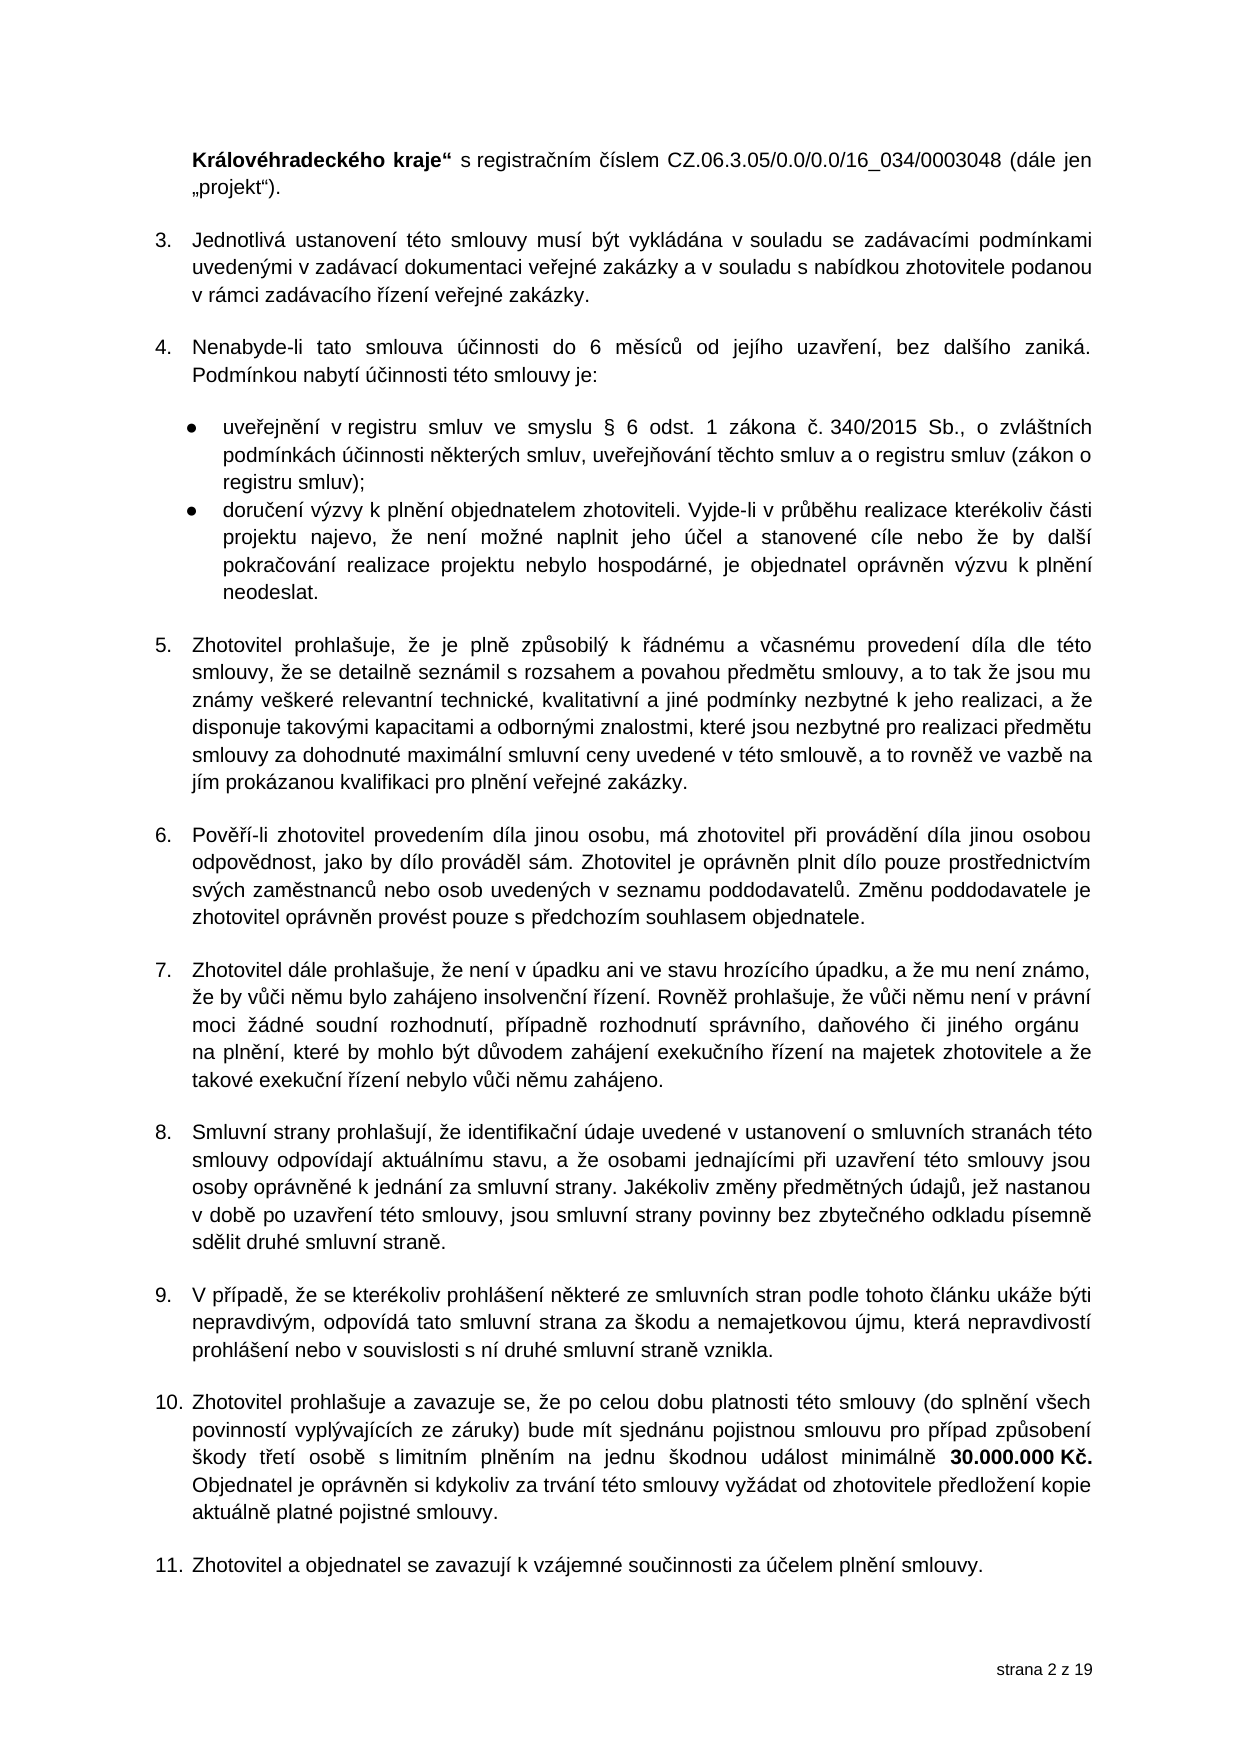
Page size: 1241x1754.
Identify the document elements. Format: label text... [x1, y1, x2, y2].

list doručení výzvy k plnění objednatelem zhotoviteli. Vyjde-li v průběhu realizace kterékoliv části projektu najevo, že není možné naplnit jeho účel a stanovené cíle nebo že by další pokračování realizace projektu nebylo hospodárné, je objednatel oprávněn výzvu k plnění neodeslat. [185, 498, 1093, 604]
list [155, 148, 1093, 199]
list Zhotovitel dále prohlašuje, že není v úpadku ani ve stavu hrozícího úpadku, a že mu není známo, že by vůči němu bylo zahájeno insolvenční řízení. Rovněž prohlašuje, že vůči němu není v právní moci žádné soudní rozhodnutí, případně rozhodnutí správního, daňového či jiného orgánu na plnění, které by mohlo být důvodem zahájení exekučního řízení na majetek zhotovitele a že takové exekuční řízení nebylo vůči němu zahájeno. [155, 958, 1093, 1092]
list Pověří-li zhotovitel provedením díla jinou osobu, má zhotovitel při provádění díla jinou osobou odpovědnost, jako by dílo prováděl sám. Zhotovitel je oprávněn plnit dílo pouze prostřednictvím svých zaměstnanců nebo osob uvedených v seznamu poddodavatelů. Změnu poddodavatele je zhotovitel oprávněn provést pouze s předchozím souhlasem objednatele. [155, 823, 1093, 929]
list Zhotovitel prohlašuje a zavazuje se, že po celou dobu platnosti této smlouvy (do splnění všech povinností vyplývajících ze záruky) bude mít sjednánu pojistnou smlouvu pro případ způsobení škody třetí osobě s limitním plněním na jednu škodnou událost minimálně 30.000.000 Kč. Objednatel je oprávněn si kdykoliv za trvání této smlouvy vyžádat od zhotovitele předložení kopie aktuálně platné pojistné smlouvy. [155, 1390, 1093, 1524]
list V případě, že se kterékoliv prohlášení některé ze smluvních stran podle tohoto článku ukáže býti nepravdivým, odpovídá tato smluvní strana za škodu a nemajetkovou újmu, která nepravdivostí prohlášení nebo v souvislosti s ní druhé smluvní straně vznikla. [155, 1283, 1093, 1362]
list Zhotovitel prohlašuje, že je plně způsobilý k řádnému a včasnému provedení díla dle této smlouvy, že se detailně seznámil s rozsahem a povahou předmětu smlouvy, a to tak že jsou mu známy veškeré relevantní technické, kvalitativní a jiné podmínky nezbytné k jeho realizaci, a že disponuje takovými kapacitami a odbornými znalostmi, které jsou nezbytné pro realizaci předmětu smlouvy za dohodnuté maximální smluvní ceny uvedené v této smlouvě, a to rovněž ve vazbě na jím prokázanou kvalifikaci pro plnění veřejné zakázky. [155, 633, 1093, 794]
list Smluvní strany prohlašují, že identifikační údaje uvedené v ustanovení o smluvních stranách této smlouvy odpovídají aktuálnímu stavu, a že osobami jednajícími při uzavření této smlouvy jsou osoby oprávněné k jednání za smluvní strany. Jakékoliv změny předmětných údajů, jež nastanou v době po uzavření této smlouvy, jsou smluvní strany povinny bez zbytečného odkladu písemně sdělit druhé smluvní straně. [155, 1120, 1093, 1254]
list Nenabyde-li tato smlouva účinnosti do 6 měsíců od jejího uzavření, bez dalšího zaniká. Podmínkou nabytí účinnosti této smlouvy je: [155, 335, 1093, 387]
list uveřejnění v registru smluv ve smyslu § 6 odst. 1 zákona č. 340/2015 Sb., o zvláštních podmínkách účinnosti některých smluv, uveřejňování těchto smluv a o registru smluv (zákon o registru smluv); [185, 415, 1093, 494]
list Jednotlivá ustanovení této smlouvy musí být vykládána v souladu se zadávacími podmínkami uvedenými v zadávací dokumentaci veřejné zakázky a v souladu s nabídkou zhotovitele podanou v rámci zadávacího řízení veřejné zakázky. [155, 228, 1093, 307]
list Zhotovitel a objednatel se zavazují k vzájemné součinnosti za účelem plnění smlouvy. [155, 1553, 1093, 1577]
